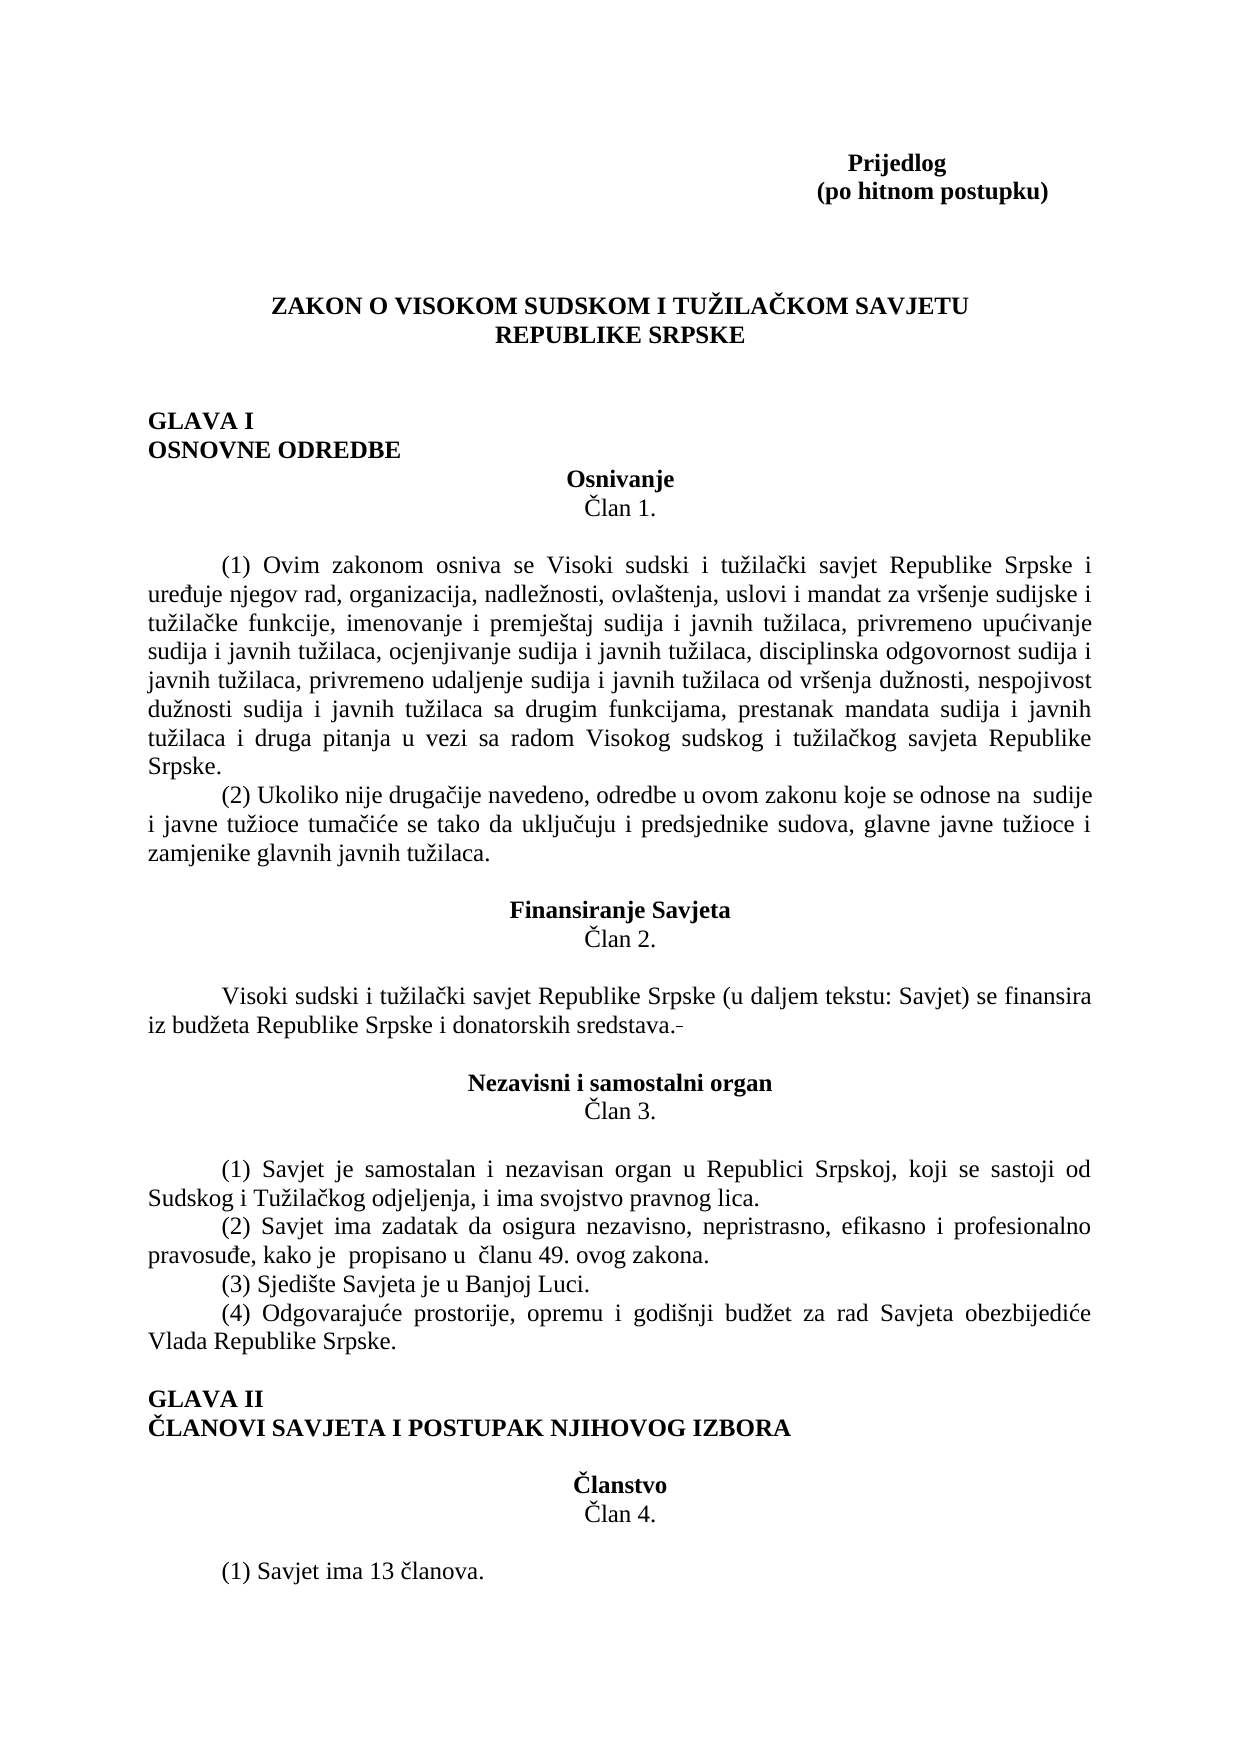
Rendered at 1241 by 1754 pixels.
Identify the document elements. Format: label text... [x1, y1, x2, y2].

title REPUBLIKE SRPSKE [148, 320, 1093, 349]
title ZAKON O VISOKOM SUDSKOM I TUŽILAČKOM SAVJETU [148, 291, 1093, 320]
text (4) Odgovarajuće prostorije, opremu i godišnji budžet za rad Savjeta obezbijediće Vlada Republike Srpske. [148, 1298, 1093, 1355]
text Član 2. [148, 924, 1093, 953]
text GLAVA II [148, 1384, 1093, 1413]
text (1) Savjet ima 13 članova. [148, 1556, 1093, 1585]
text (1) Ovim zakonom osniva se Visoki sudski i tužilački savjet Republike Srpske i uređuje njegov rad, organizacija, nadležnosti, ovlaštenja, uslovi i mandat za vršenje sudijske i tužilačke funkcije, imenovanje i premještaj sudija i javnih tužilaca, privremeno upućivanje sudija i javnih tužilaca, ocjenjivanje sudija i javnih tužilaca, disciplinska odgovornost sudija i javnih tužilaca, privremeno udaljenje sudija i javnih tužilaca od vršenja dužnosti, nespojivost dužnosti sudija i javnih tužilaca sa drugim funkcijama, prestanak mandata sudija i javnih tužilaca i druga pitanja u vezi sa radom Visokog sudskog i tužilačkog savjeta Republike Srpske. [148, 550, 1093, 780]
text (2) Ukoliko nije drugačije navedeno, odredbe u ovom zakonu koje se odnose na sudije i javne tužioce tumačiće se tako da uključuju i predsjednike sudova, glavne javne tužioce i zamjenike glavnih javnih tužilaca. [148, 780, 1093, 866]
text Finansiranje Savjeta [148, 895, 1093, 924]
text Prijedlog [148, 148, 1093, 176]
text (3) Sjedište Savjeta je u Banjoj Luci. [148, 1269, 1093, 1298]
text Članstvo [148, 1470, 1093, 1499]
text Osnivanje [148, 464, 1093, 493]
text Nezavisni i samostalni organ [148, 1068, 1093, 1096]
text Član 3. [148, 1096, 1093, 1125]
text Visoki sudski i tužilački savjet Republike Srpske (u daljem tekstu: Savjet) se finansira iz budžeta Republike Srpske i donatorskih sredstava. [148, 981, 1093, 1039]
text Član 1. [148, 493, 1093, 521]
text GLAVA I [148, 406, 1093, 435]
text (2) Savjet ima zadatak da osigura nezavisno, nepristrasno, efikasno i profesionalno pravosuđe, kako je propisano u članu 49. ovog zakona. [148, 1211, 1093, 1269]
text (po hitnom postupku) [148, 176, 1093, 205]
text Član 4. [148, 1499, 1093, 1528]
text OSNOVNE ODREDBE [148, 435, 1093, 464]
text (1) Savjet je samostalan i nezavisan organ u Republici Srpskoj, koji se sastoji od Sudskog i Tužilačkog odjeljenja, i ima svojstvo pravnog lica. [148, 1154, 1093, 1211]
text ČLANOVI SAVJETA I POSTUPAK NJIHOVOG IZBORA [148, 1413, 1093, 1441]
